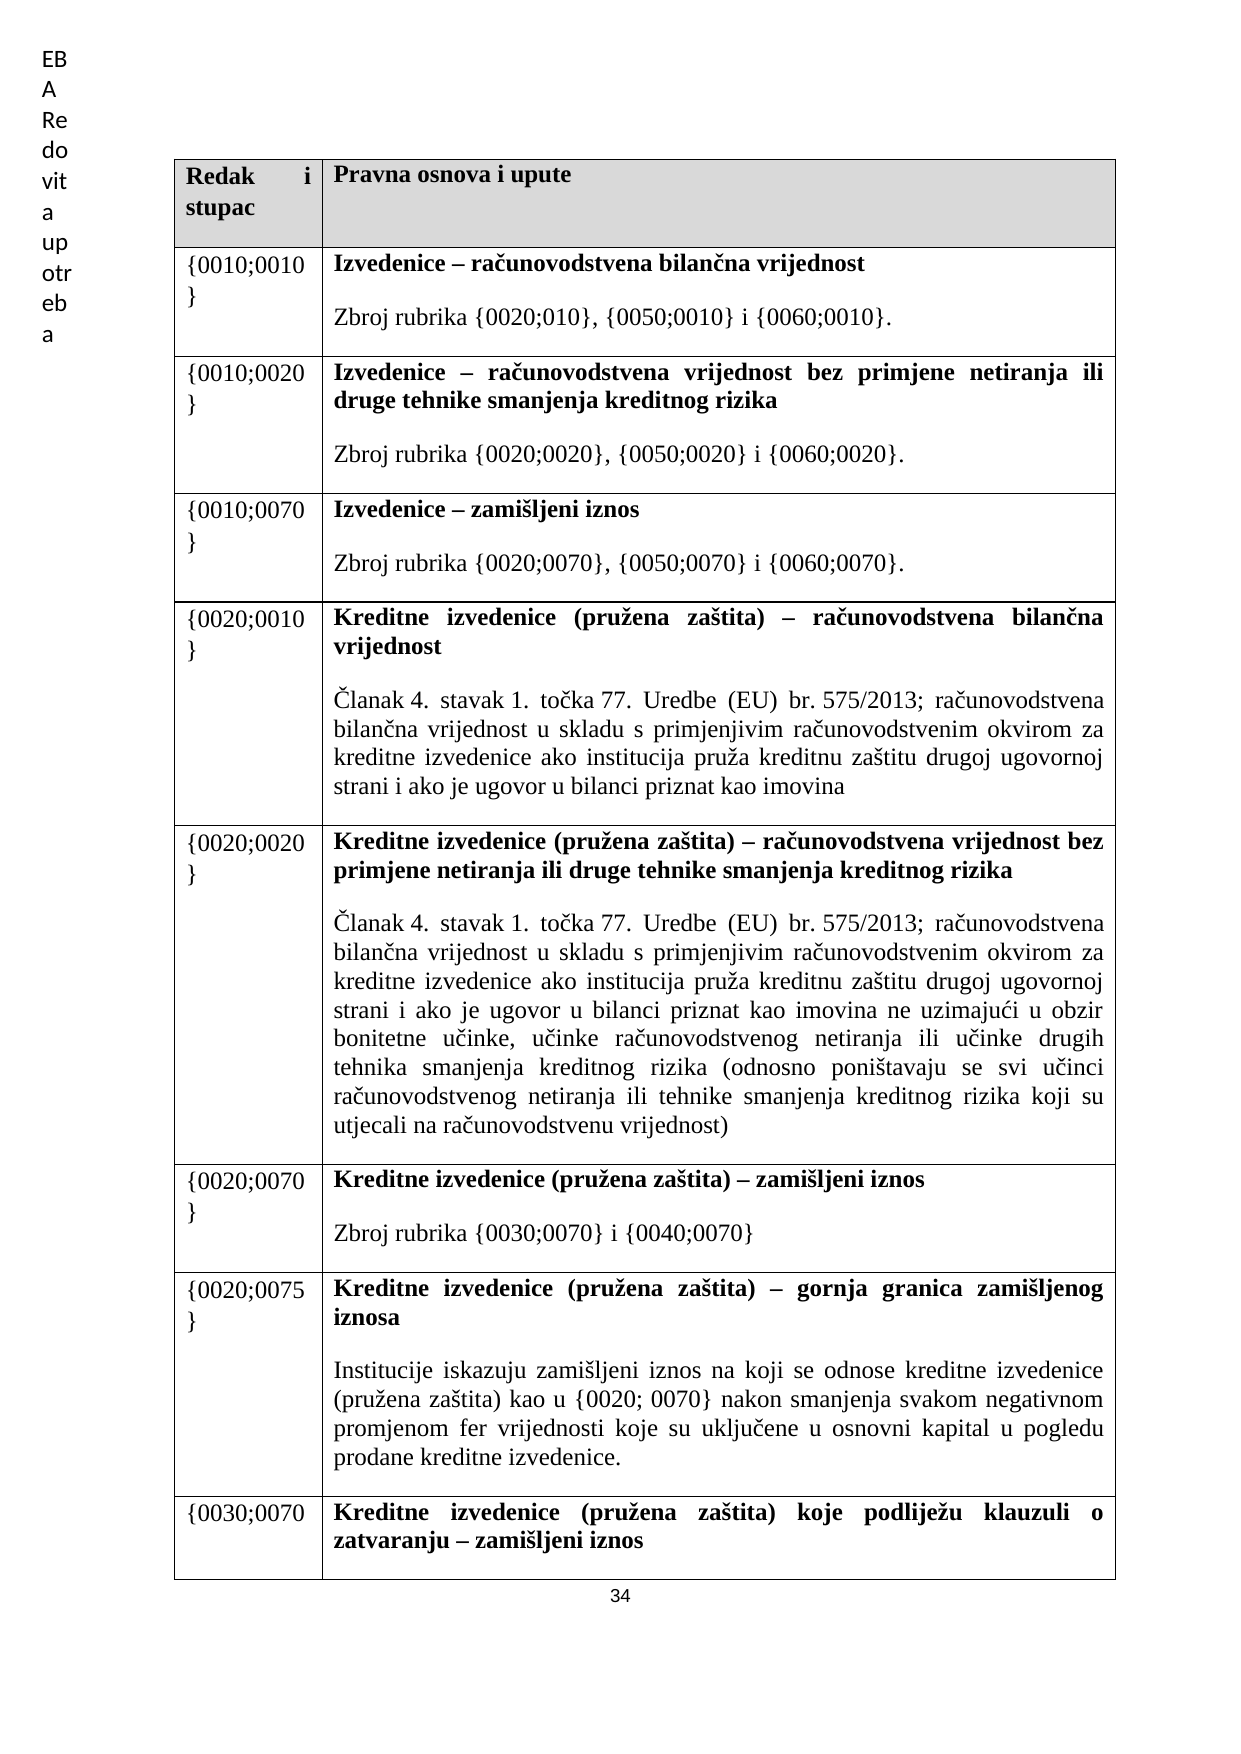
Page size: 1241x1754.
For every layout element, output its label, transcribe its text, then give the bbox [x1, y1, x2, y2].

table_cell Izvedenice – računovodstvena vrijednost bez primjene netiranja ili druge tehnike smanjenja kreditnog rizika Zbroj rubrika {0020;0020}, {0050;0020} i {0060;0020}. [323, 357, 1115, 493]
table_header Pravna osnova i upute [323, 160, 1115, 247]
table_cell Kreditne izvedenice (pružena zaštita) – računovodstvena vrijednost bez primjene netiranja ili druge tehnike smanjenja kreditnog rizika Članak 4. stavak 1. točka 77. Uredbe (EU) br. 575/2013; računovodstvena bilančna vrijednost u skladu s primjenjivim računovodstvenim okvirom za kreditne izvedenice ako institucija pruža kreditnu zaštitu drugoj ugovornoj strani i ako je ugovor u bilanci priznat kao imovina ne uzimajući u obzir bonitetne učinke, učinke računovodstvenog netiranja ili učinke drugih tehnika smanjenja kreditnog rizika (odnosno poništavaju se svi učinci računovodstvenog netiranja ili tehnike smanjenja kreditnog rizika koji su utjecali na računovodstvenu vrijednost) [323, 826, 1115, 1163]
table_cell {0010;0010} [175, 248, 322, 356]
table_cell Izvedenice – zamišljeni iznos Zbroj rubrika {0020;0070}, {0050;0070} i {0060;0070}. [323, 494, 1115, 601]
table_cell Kreditne izvedenice (pružena zaštita) – gornja granica zamišljenog iznosa Institucije iskazuju zamišljeni iznos na koji se odnose kreditne izvedenice (pružena zaštita) kao u {0020; 0070} nakon smanjenja svakom negativnom promjenom fer vrijednosti koje su uključene u osnovni kapital u pogledu prodane kreditne izvedenice. [323, 1273, 1115, 1496]
table_header Redak i stupac [175, 160, 322, 247]
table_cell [323, 1497, 1115, 1579]
table_cell Izvedenice – računovodstvena bilančna vrijednost Zbroj rubrika {0020;010}, {0050;0010} i {0060;0010}. [323, 248, 1115, 356]
table_cell Kreditne izvedenice (pružena zaštita) – računovodstvena bilančna vrijednost Članak 4. stavak 1. točka 77. Uredbe (EU) br. 575/2013; računovodstvena bilančna vrijednost u skladu s primjenjivim računovodstvenim okvirom za kreditne izvedenice ako institucija pruža kreditnu zaštitu drugoj ugovornoj strani i ako je ugovor u bilanci priznat kao imovina [323, 603, 1115, 825]
table_cell {0030;0070} [175, 1497, 322, 1579]
table_cell {0010;0020} [175, 357, 322, 493]
table_cell {0020;0010} [175, 603, 322, 825]
table_cell {0020;0070} [175, 1165, 322, 1272]
table_cell {0020;0020} [175, 826, 322, 1163]
table_cell {0020;0075} [175, 1273, 322, 1496]
table_cell Kreditne izvedenice (pružena zaštita) – zamišljeni iznos Zbroj rubrika {0030;0070} i {0040;0070} [323, 1165, 1115, 1272]
table_cell {0010;0070} [175, 494, 322, 601]
